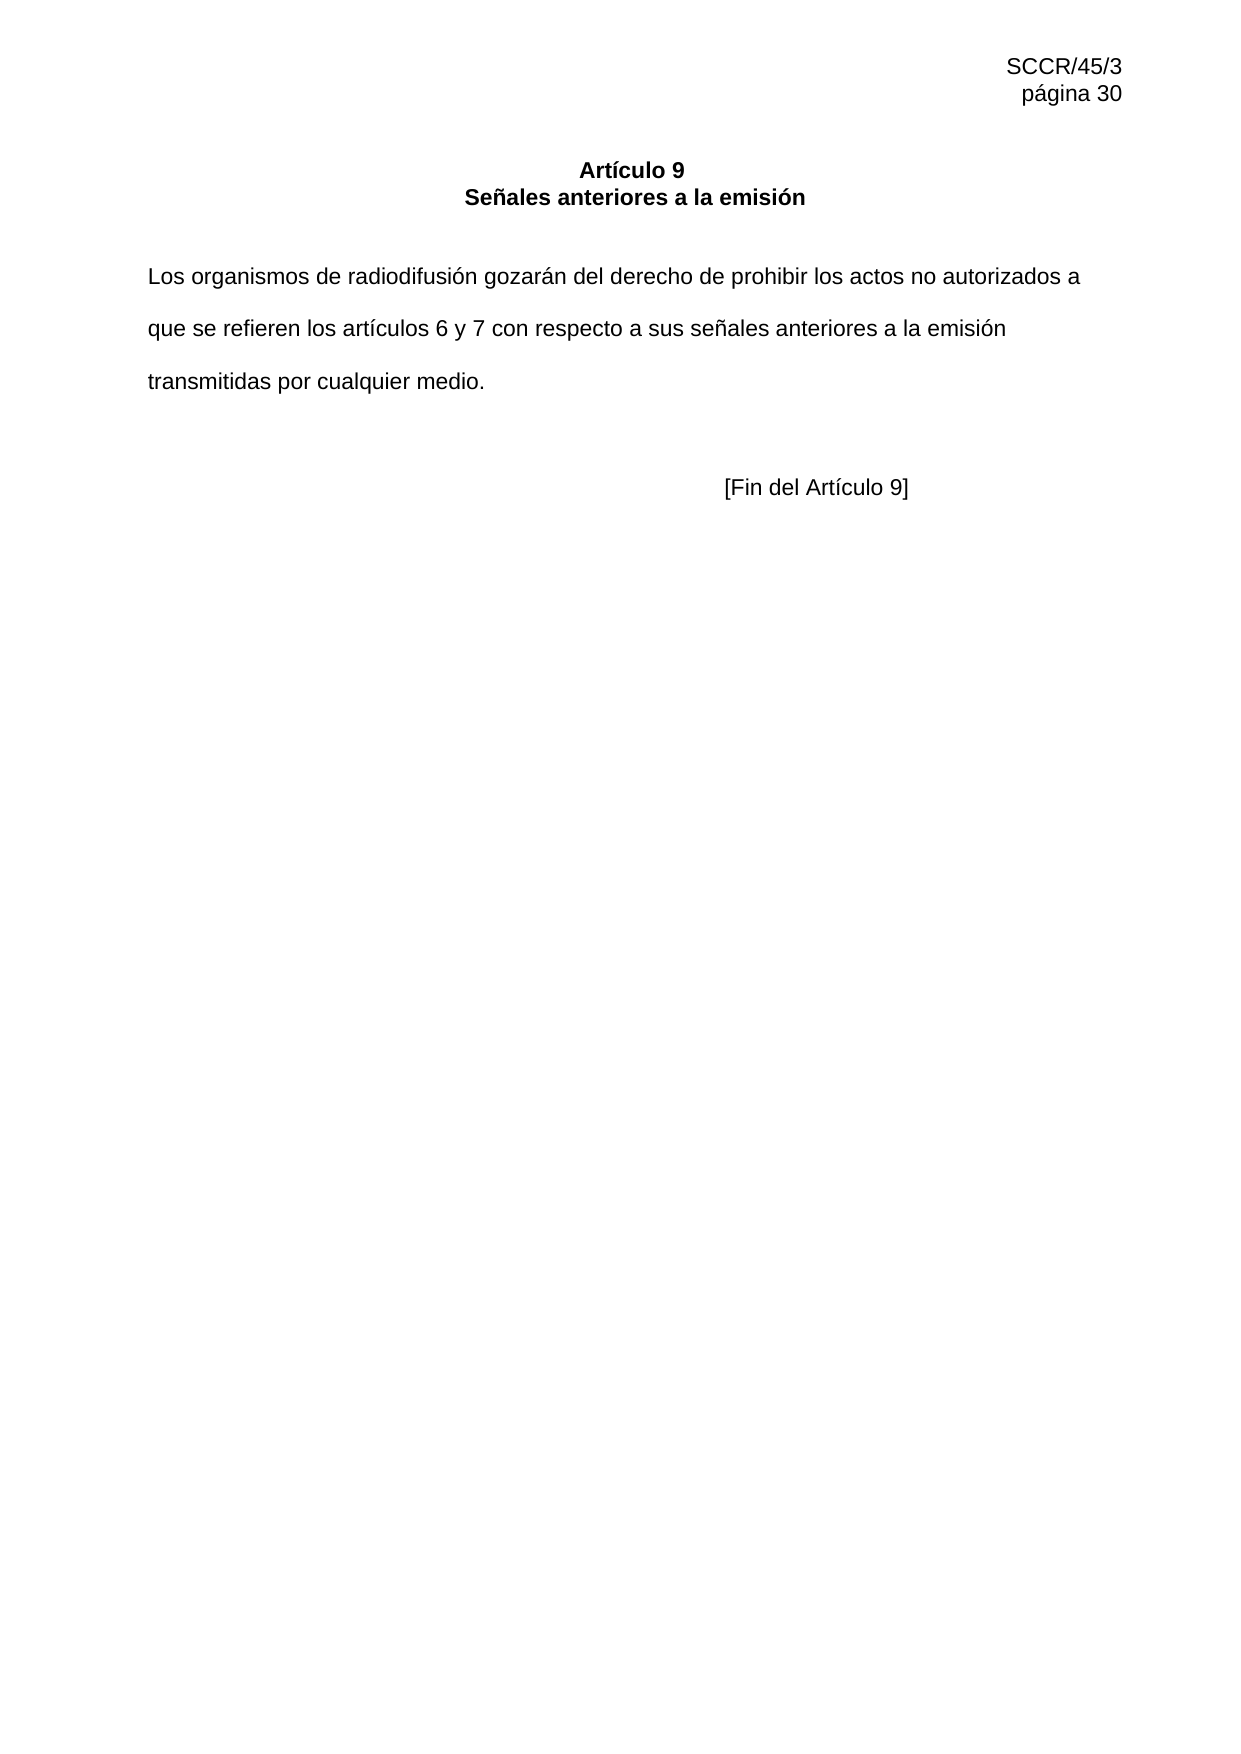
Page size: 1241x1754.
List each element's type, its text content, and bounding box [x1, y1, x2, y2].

text Artículo 9 Señales anteriores a la emisión [148, 157, 1122, 210]
text Los organismos de radiodifusión gozarán del derecho de prohibir los actos no autorizados a que se refieren los artículos 6 y 7 con respecto a sus señales anteriores a la emisión transmitidas por cualquier medio. [148, 263, 1122, 394]
text [Fin del Artículo 9] [724, 473, 1122, 500]
